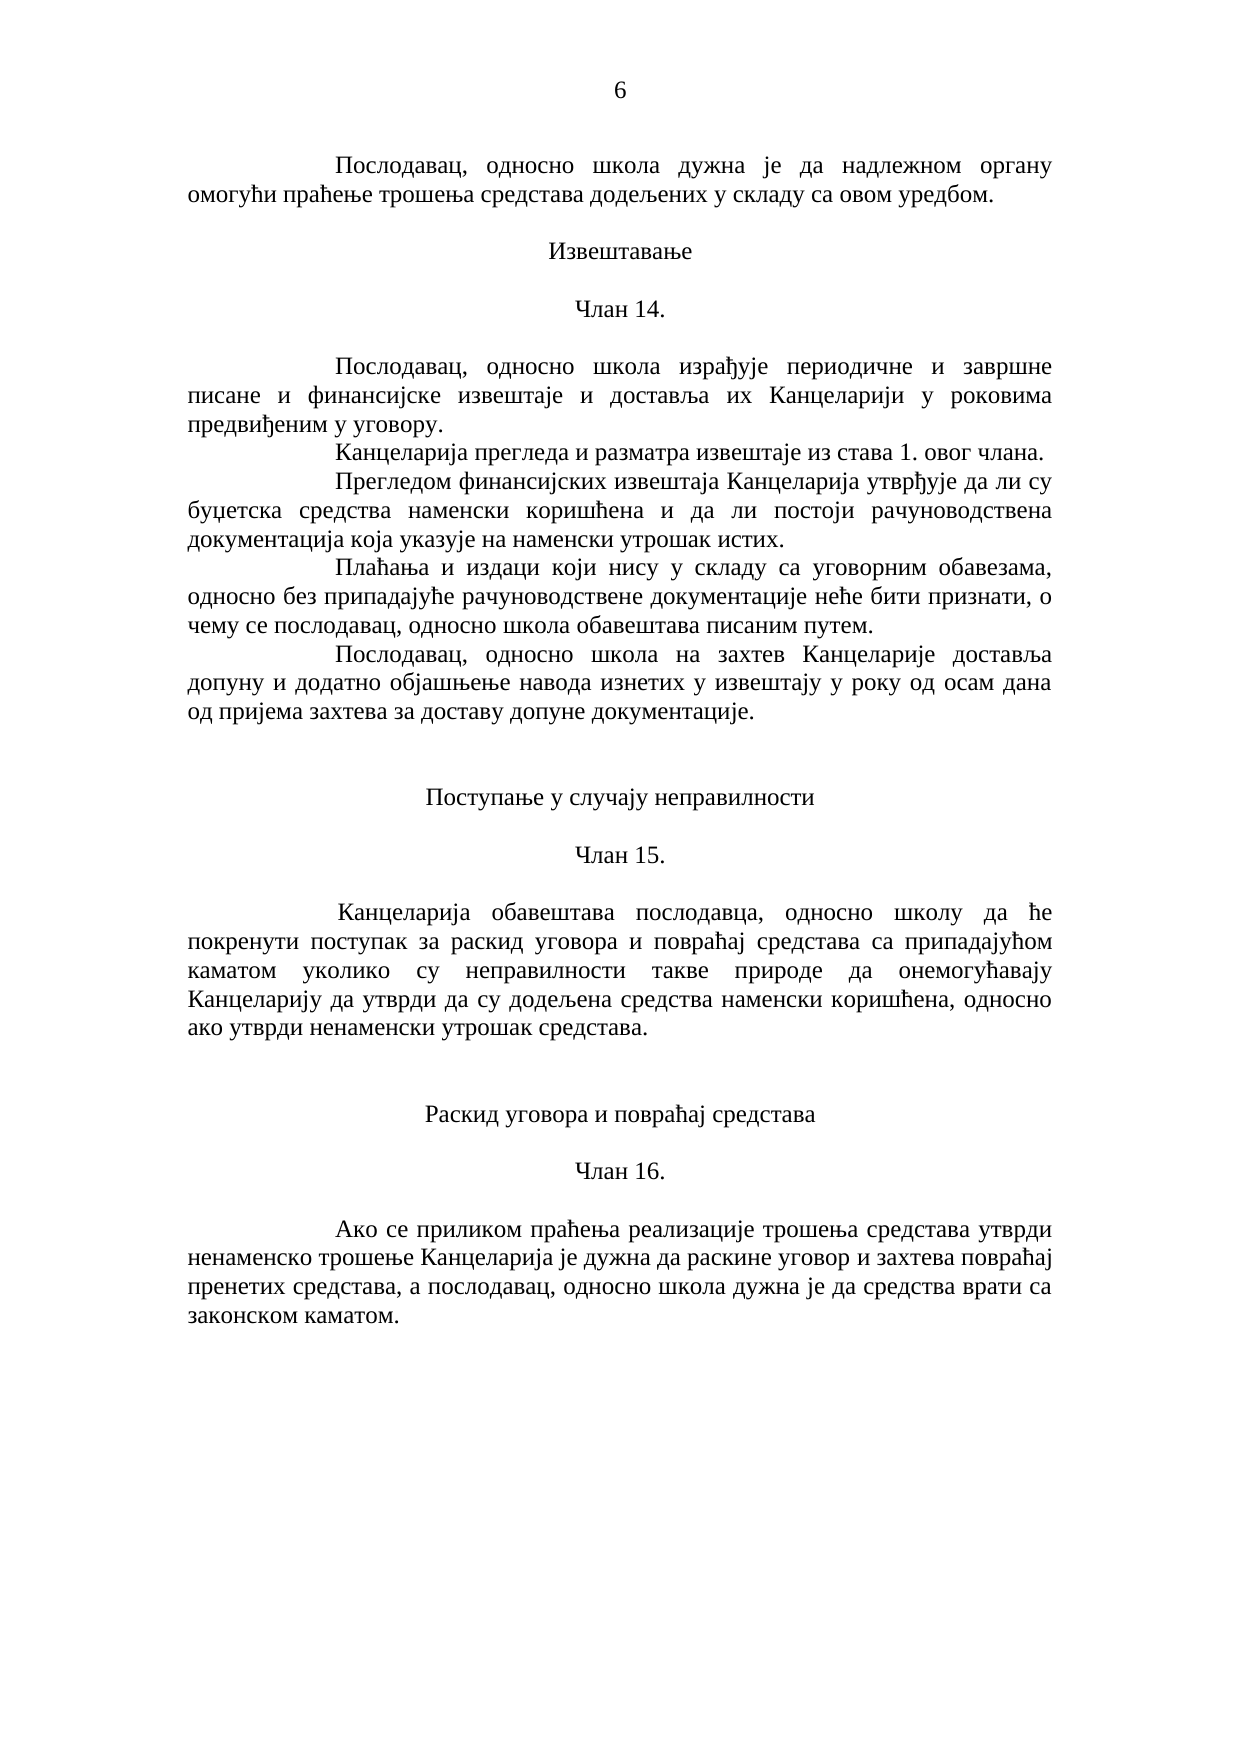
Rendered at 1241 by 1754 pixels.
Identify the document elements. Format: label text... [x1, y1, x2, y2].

text Поступање у случају неправилности [187, 782, 1053, 811]
text Послодавац, односно школа дужна је да надлежном органу омогући праћење трошења средстава додељених у складу са овом уредбом. [187, 150, 1053, 207]
text Извештавање [187, 236, 1053, 265]
text Плаћања и издаци који нису у складу са уговорним обавезама, односно без припадајуће рачуноводствене документације неће бити признати, о чему се послодавац, односно школа обавештава писаним путем. [187, 552, 1053, 639]
text Прегледом финансијских извештаја Канцеларија утврђује да ли су буџетска средства наменски коришћена и да ли постоји рачуноводствена документација која указује на наменски утрошак истих. [187, 466, 1053, 552]
text Канцеларија прегледа и разматра извештаје из става 1. овог члана. [187, 437, 1053, 466]
text Члан 15. [187, 840, 1053, 869]
text Члан 14. [187, 294, 1053, 322]
text Послодавац, односно школа израђује периодичне и завршне писане и финансијске извештаје и доставља их Канцеларији у роковима предвиђеним у уговору. [187, 351, 1053, 437]
text Ако се приликом праћења реализације трошења средстава утврди ненаменско трошење Канцеларија је дужна да раскине уговор и захтева повраћај пренетих средстава, а послодавац, односно школа дужна је да средства врати са законском каматом. [187, 1214, 1053, 1329]
text Канцеларија обавештава послодавца, односно школу да ће покренути поступак за раскид уговора и повраћај средстава са припадајућом каматом уколико су неправилности такве природе да онемогућавају Канцеларију да утврди да су додељена средства наменски коришћена, односно ако утврди ненаменски утрошак средстава. [187, 897, 1053, 1041]
text Члан 16. [187, 1156, 1053, 1185]
text Раскид уговора и повраћај средстава [187, 1099, 1053, 1127]
text Послодавац, односно школа на захтев Канцеларије доставља допуну и додатно објашњење навода изнетих у извештају у року од осам дана од пријема захтева за доставу допуне документације. [187, 639, 1053, 725]
